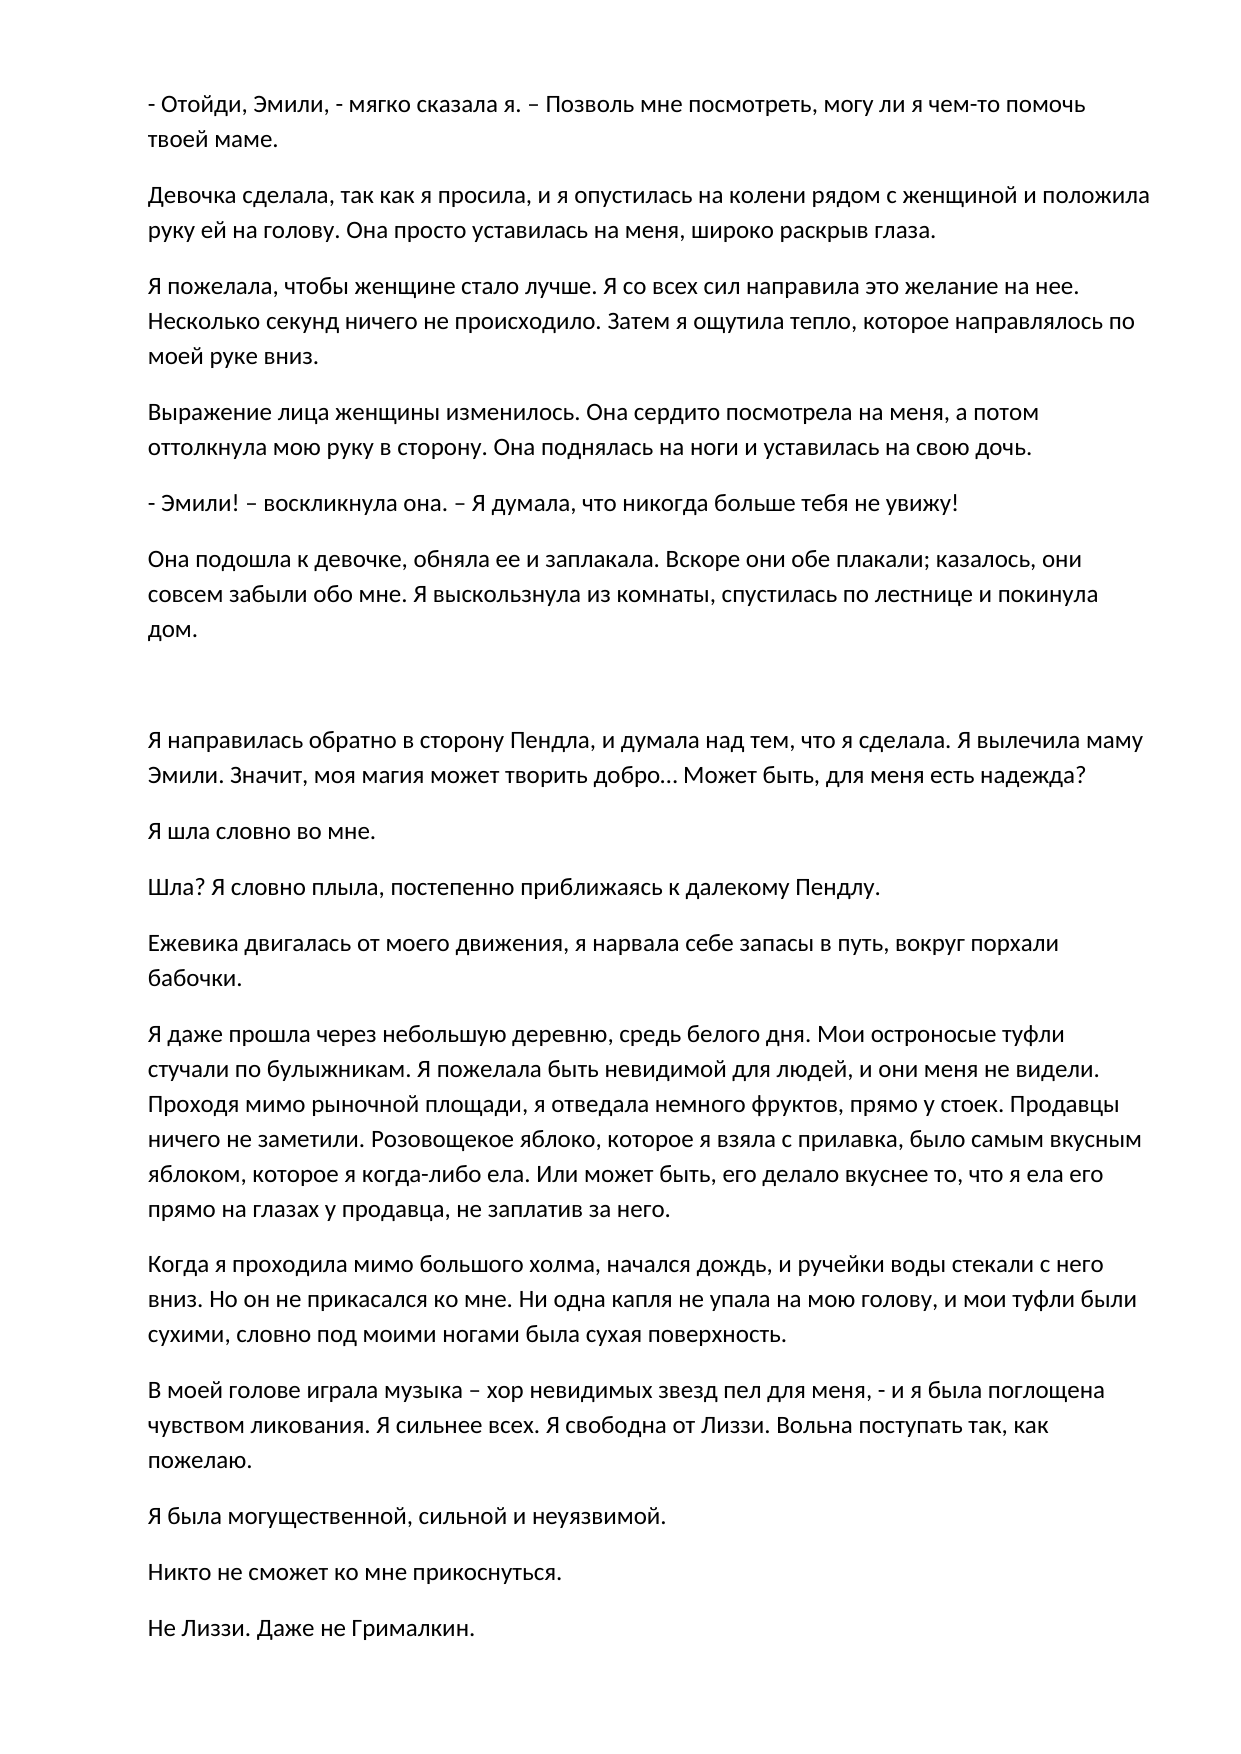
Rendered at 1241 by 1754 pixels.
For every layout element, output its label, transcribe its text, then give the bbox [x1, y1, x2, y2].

text Никто не сможет ко мне прикоснуться. [148, 1556, 1152, 1587]
text Не Лиззи. Даже не Грималкин. [148, 1612, 1152, 1642]
text - Эмили! – воскликнула она. – Я думала, что никогда больше тебя не увижу! [148, 487, 1152, 517]
text Я шла словно во мне. [148, 815, 1152, 846]
text Ежевика двигалась от моего движения, я нарвала себе запасы в путь, вокруг порхали бабочки. [148, 927, 1152, 992]
text В моей голове играла музыка – хор невидимых звезд пел для меня, - и я была поглощена чувством ликования. Я сильнее всех. Я свободна от Лиззи. Вольна поступать так, как пожелаю. [148, 1374, 1152, 1475]
text Когда я проходила мимо большого холма, начался дождь, и ручейки воды стекали с него вниз. Но он не прикасался ко мне. Ни одна капля не упала на мою голову, и мои туфли были сухими, словно под моими ногами была сухая поверхность. [148, 1248, 1152, 1349]
text - Отойди, Эмили, - мягко сказала я. – Позволь мне посмотреть, могу ли я чем-то помочь твоей маме. [148, 88, 1152, 154]
text Шла? Я словно плыла, постепенно приближаясь к далекому Пендлу. [148, 871, 1152, 902]
text Девочка сделала, так как я просила, и я опустилась на колени рядом с женщиной и положила руку ей на голову. Она просто уставилась на меня, широко раскрыв глаза. [148, 179, 1152, 245]
text Она подошла к девочке, обняла ее и заплакала. Вскоре они обе плакали; казалось, они совсем забыли обо мне. Я выскользнула из комнаты, спустилась по лестнице и покинула дом. [148, 543, 1152, 643]
text Я направилась обратно в сторону Пендла, и думала над тем, что я сделала. Я вылечила маму Эмили. Значит, моя магия может творить добро… Может быть, для меня есть надежда? [148, 724, 1152, 790]
text Я пожелала, чтобы женщине стало лучше. Я со всех сил направила это желание на нее. Несколько секунд ничего не происходило. Затем я ощутила тепло, которое направлялось по моей руке вниз. [148, 270, 1152, 371]
text Выражение лица женщины изменилось. Она сердито посмотрела на меня, а потом оттолкнула мою руку в сторону. Она поднялась на ноги и уставилась на свою дочь. [148, 396, 1152, 462]
text Я была могущественной, сильной и неуязвимой. [148, 1500, 1152, 1531]
text Я даже прошла через небольшую деревню, средь белого дня. Мои остроносые туфли стучали по булыжникам. Я пожелала быть невидимой для людей, и они меня не видели. Проходя мимо рыночной площади, я отведала немного фруктов, прямо у стоек. Продавцы ничего не заметили. Розовощекое яблоко, которое я взяла с прилавка, было самым вкусным яблоком, которое я когда-либо ела. Или может быть, его делало вкуснее то, что я ела его прямо на глазах у продавца, не заплатив за него. [148, 1018, 1152, 1223]
